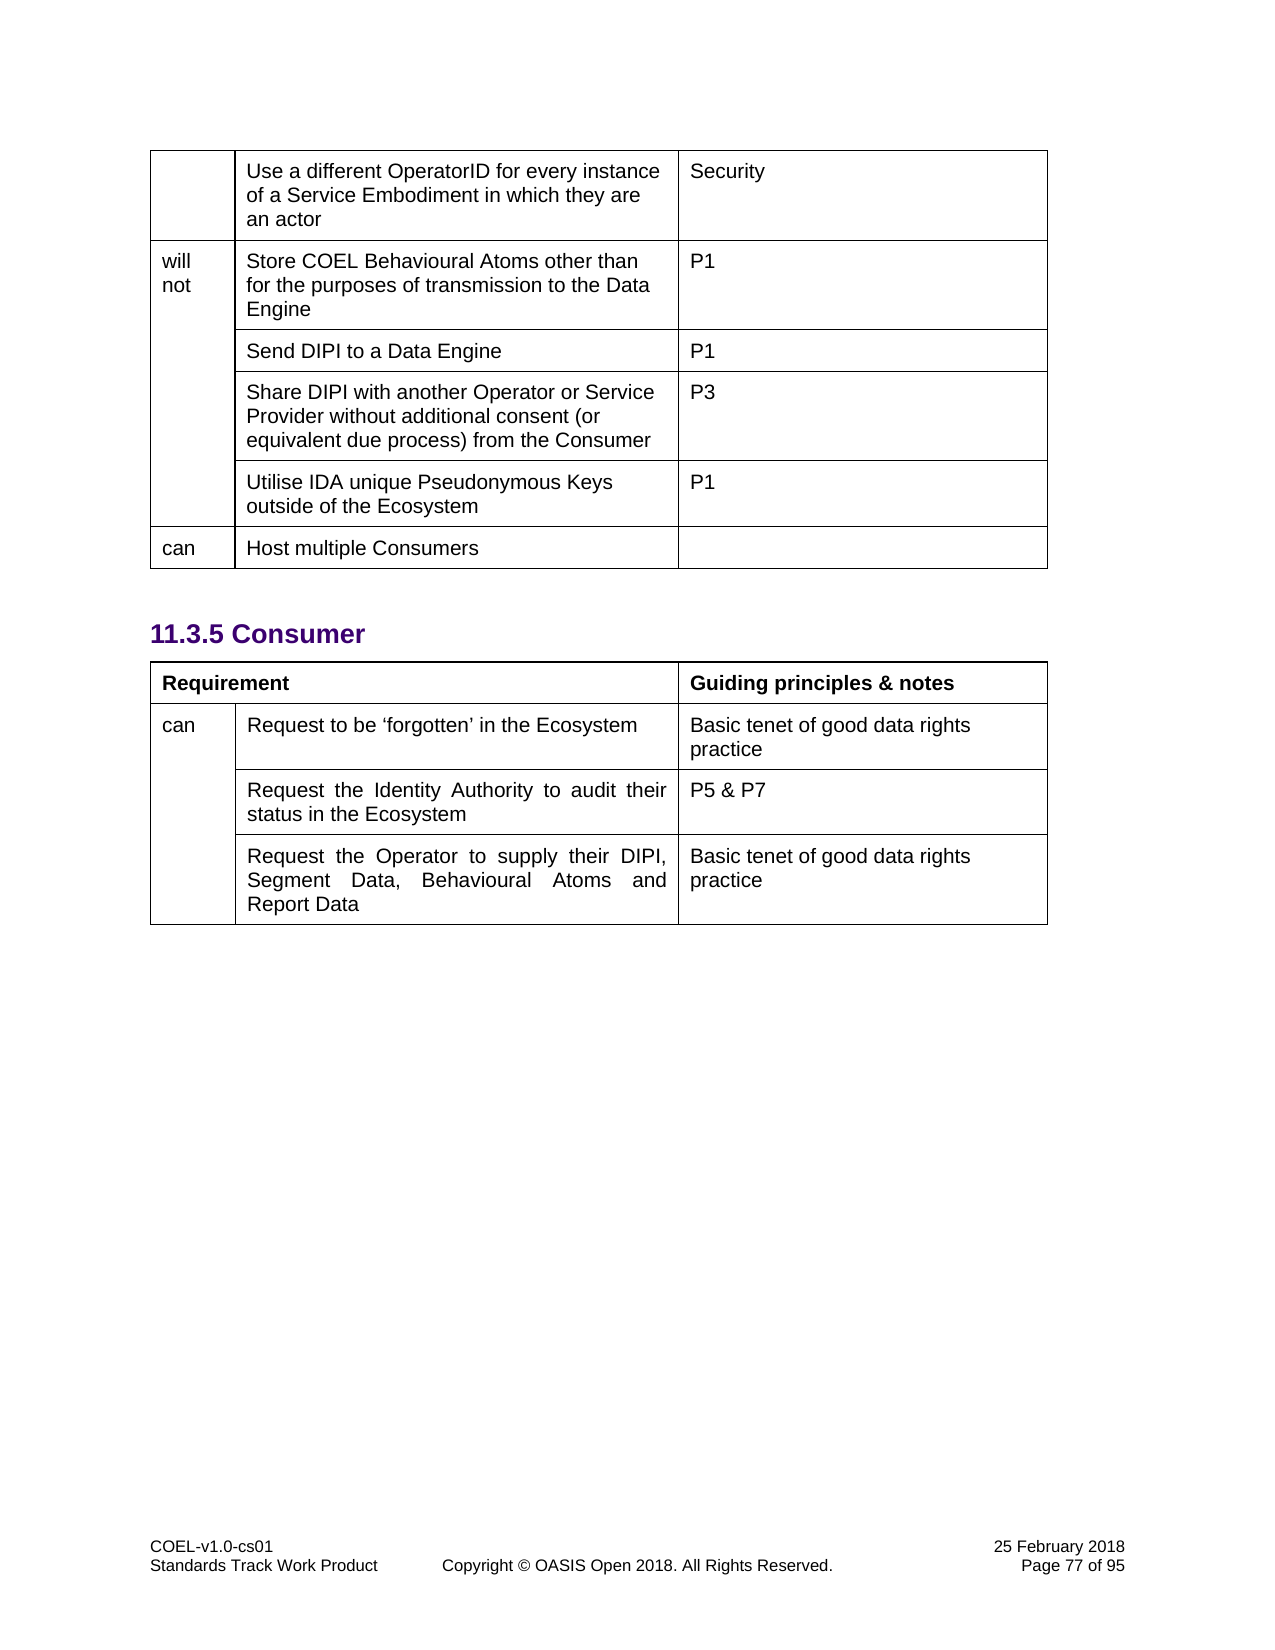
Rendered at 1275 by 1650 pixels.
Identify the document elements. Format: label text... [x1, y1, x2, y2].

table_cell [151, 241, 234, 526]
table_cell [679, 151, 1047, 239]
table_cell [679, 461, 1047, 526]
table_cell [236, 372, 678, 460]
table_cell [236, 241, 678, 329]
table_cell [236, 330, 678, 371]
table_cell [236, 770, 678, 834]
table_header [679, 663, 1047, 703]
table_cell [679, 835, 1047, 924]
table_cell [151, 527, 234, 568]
subtitle Consumer [150, 618, 1125, 649]
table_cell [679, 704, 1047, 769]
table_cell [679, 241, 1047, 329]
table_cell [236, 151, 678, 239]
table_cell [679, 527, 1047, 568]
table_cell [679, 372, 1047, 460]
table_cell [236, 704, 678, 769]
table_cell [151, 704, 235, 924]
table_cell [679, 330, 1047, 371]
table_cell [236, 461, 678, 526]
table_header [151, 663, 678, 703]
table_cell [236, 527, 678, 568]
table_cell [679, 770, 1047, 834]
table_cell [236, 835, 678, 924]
